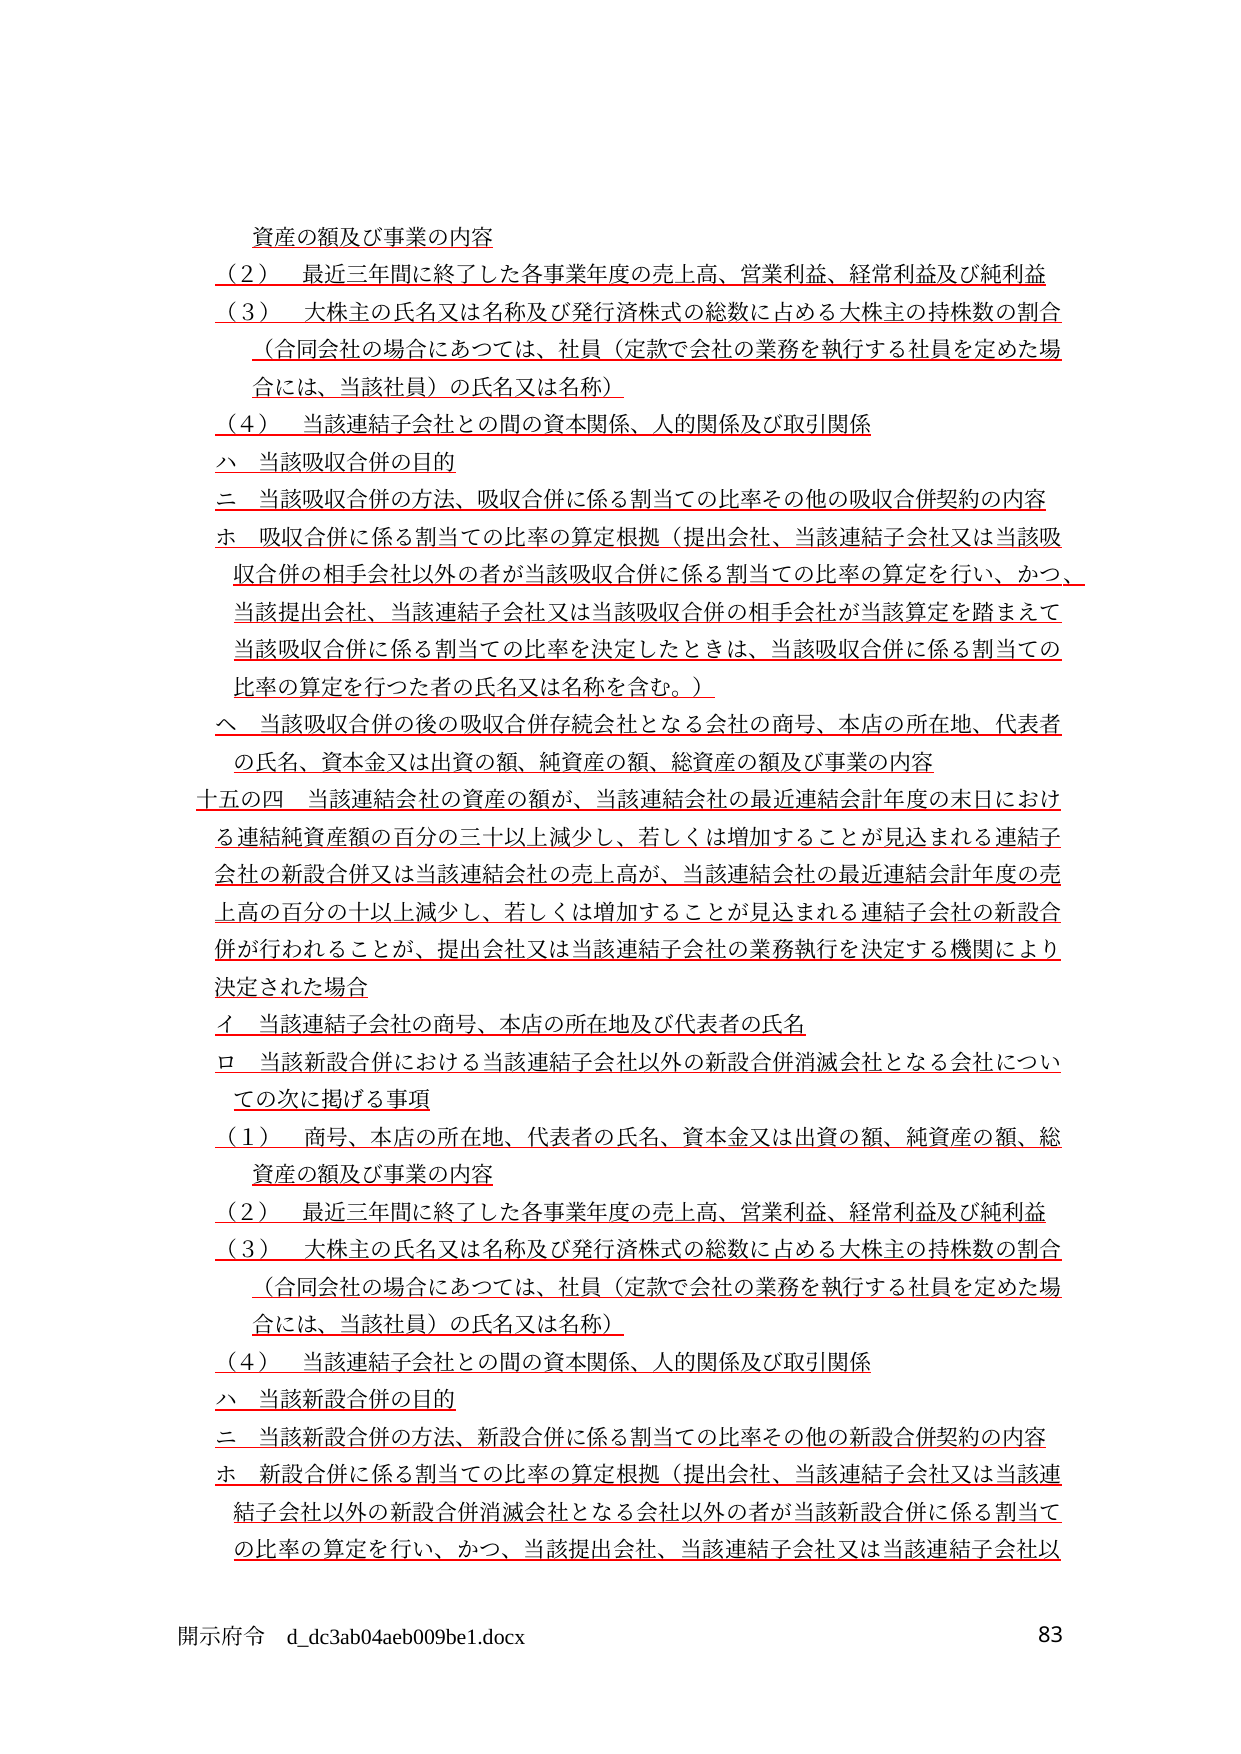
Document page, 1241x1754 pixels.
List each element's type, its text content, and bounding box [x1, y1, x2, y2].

text （２） 最近三年間に終了した各事業年度の売上高、営業利益、経常利益及び純利益 [215, 254, 1063, 292]
text ヘ 当該吸収合併の後の吸収合併存続会社となる会社の商号、本店の所在地、代表者の氏名、資本金又は出資の額、純資産の額、総資産の額及び事業の内容 [215, 704, 1063, 779]
text ニ 当該吸収合併の方法、吸収合併に係る割当ての比率その他の吸収合併契約の内容 [215, 479, 1063, 517]
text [215, 1454, 1063, 1567]
text ハ 当該新設合併の目的 [215, 1379, 1063, 1417]
text （４） 当該連結子会社との間の資本関係、人的関係及び取引関係 [215, 404, 1063, 442]
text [215, 217, 1063, 254]
text （２） 最近三年間に終了した各事業年度の売上高、営業利益、経常利益及び純利益 [215, 1192, 1063, 1229]
text ハ 当該吸収合併の目的 [215, 442, 1063, 479]
text 十五の四 当該連結会社の資産の額が、当該連結会社の最近連結会計年度の末日における連結純資産額の百分の三十以上減少し、若しくは増加することが見込まれる連結子会社の新設合併又は当該連結会社の売上高が、当該連結会社の最近連結会計年度の売上高の百分の十以上減少し、若しくは増加することが見込まれる連結子会社の新設合併が行われることが、提出会社又は当該連結子会社の業務執行を決定する機関により決定された場合 [196, 779, 1063, 1004]
text （３） 大株主の氏名又は名称及び発行済株式の総数に占める大株主の持株数の割合（合同会社の場合にあつては、社員（定款で会社の業務を執行する社員を定めた場合には、当該社員）の氏名又は名称） [215, 1229, 1063, 1342]
text イ 当該連結子会社の商号、本店の所在地及び代表者の氏名 [215, 1004, 1063, 1042]
text （４） 当該連結子会社との間の資本関係、人的関係及び取引関係 [215, 1342, 1063, 1379]
text ホ 吸収合併に係る割当ての比率の算定根拠（提出会社、当該連結子会社又は当該吸収合併の相手会社以外の者が当該吸収合併に係る割当ての比率の算定を行い、かつ、当該提出会社、当該連結子会社又は当該吸収合併の相手会社が当該算定を踏まえて当該吸収合併に係る割当ての比率を決定したときは、当該吸収合併に係る割当ての比率の算定を行つた者の氏名又は名称を含む。） [215, 517, 1063, 704]
text （３） 大株主の氏名又は名称及び発行済株式の総数に占める大株主の持株数の割合（合同会社の場合にあつては、社員（定款で会社の業務を執行する社員を定めた場合には、当該社員）の氏名又は名称） [215, 292, 1063, 404]
text （１） 商号、本店の所在地、代表者の氏名、資本金又は出資の額、純資産の額、総資産の額及び事業の内容 [215, 1117, 1063, 1192]
text ロ 当該新設合併における当該連結子会社以外の新設合併消滅会社となる会社についての次に掲げる事項 [215, 1042, 1063, 1117]
text ニ 当該新設合併の方法、新設合併に係る割当ての比率その他の新設合併契約の内容 [215, 1417, 1063, 1454]
